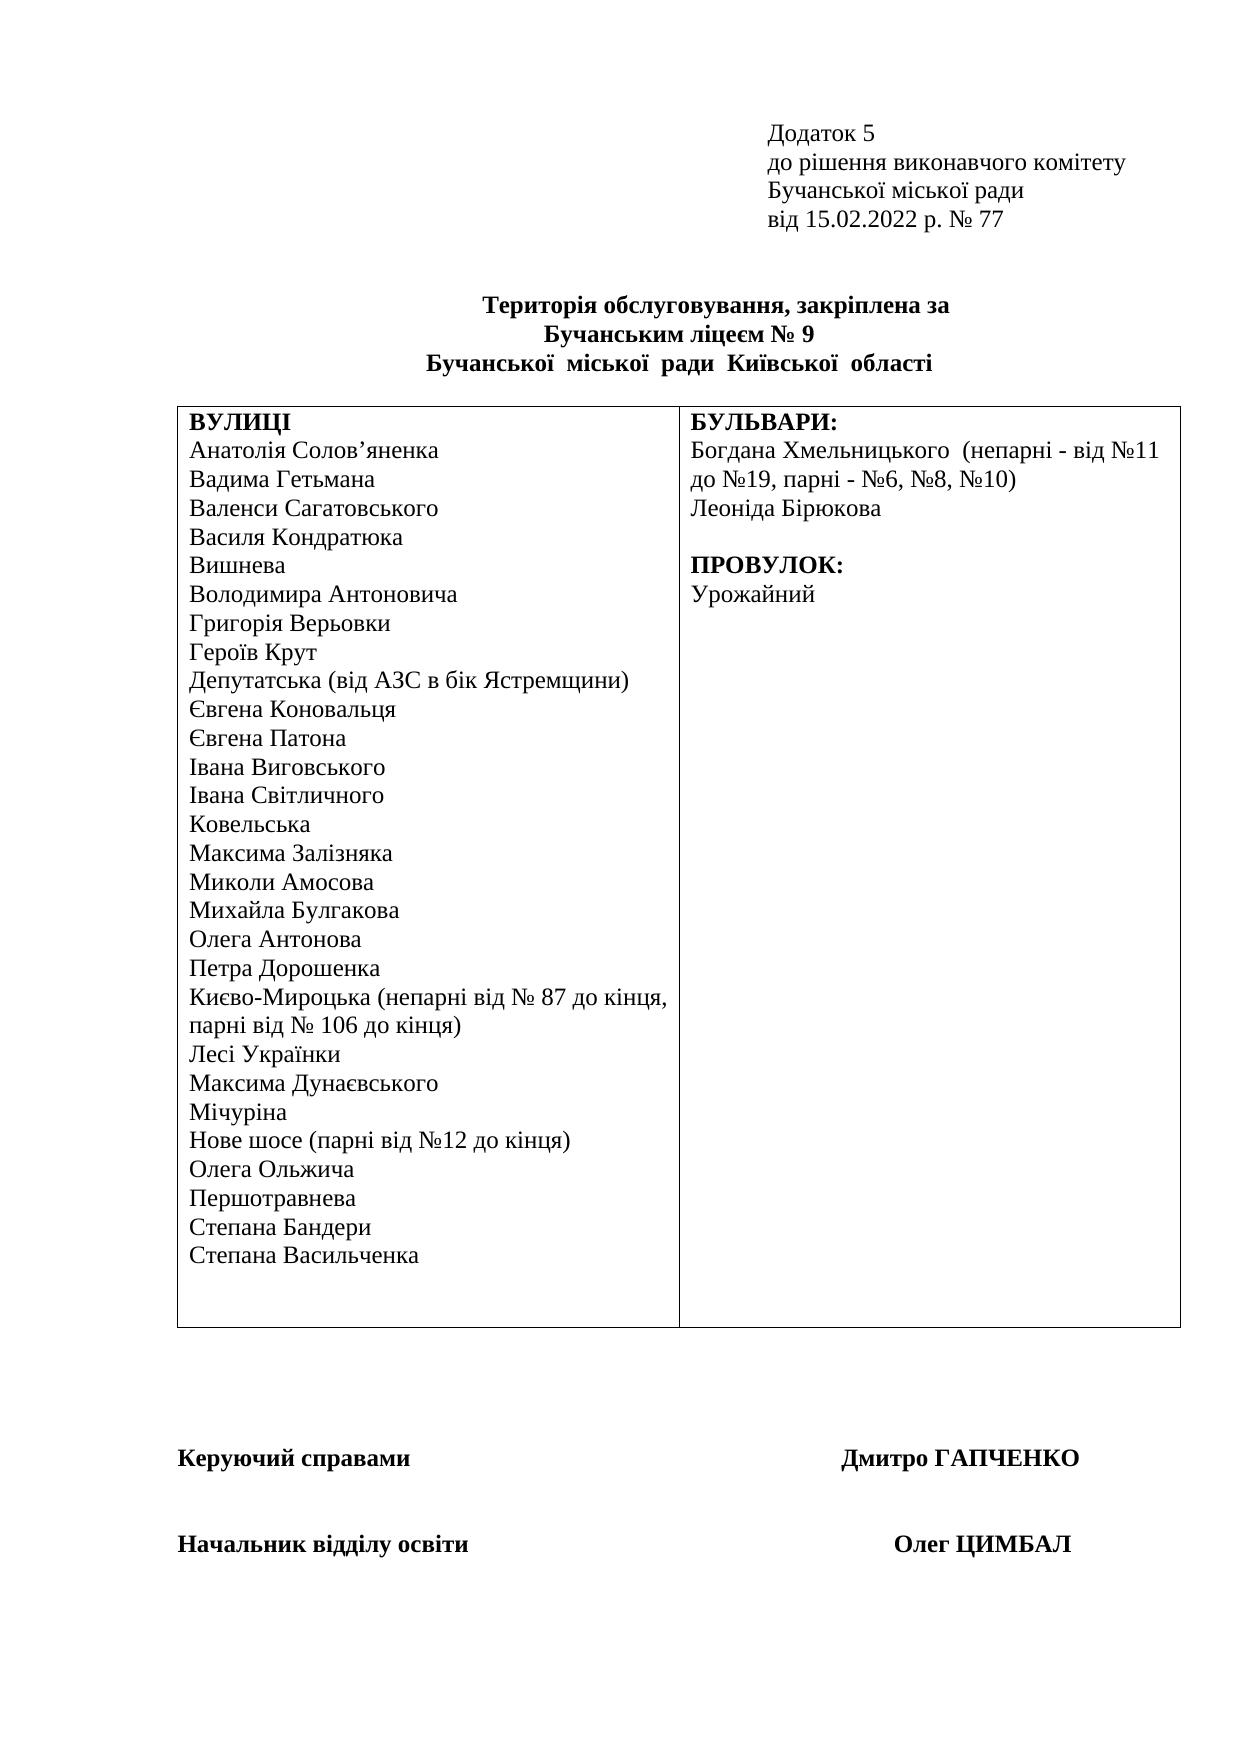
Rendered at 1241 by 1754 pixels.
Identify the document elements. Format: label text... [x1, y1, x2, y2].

text Бучанської міської ради Київської області [177, 348, 1181, 377]
text Територія обслуговування, закріплена за [177, 291, 1181, 319]
text Начальник відділу освіти Олег ЦИМБАЛ [177, 1529, 1181, 1558]
text Бучанським ліцеєм № 9 [177, 319, 1181, 348]
text Керуючий справами Дмитро ГАПЧЕНКО [177, 1443, 1181, 1471]
text Додаток 5 до рішення виконавчого комітету [767, 118, 1181, 176]
table_header ВУЛИЦІ Анатолія Солов’яненка Вадима Гетьмана Валенси Сагатовського Василя Кондратюка Вишнева Володимира Антоновича Григорія Верьовки Героїв Крут Депутатська (від АЗС в бік Ястремщини) Євгена Коновальця Євгена Патона Івана Виговського Івана Світличного Ковельська Максима Залізняка Миколи Амосова Михайла Булгакова Олега Антонова Петра Дорошенка Києво-Мироцька (непарні від № 87 до кінця, парні від № 106 до кінця) Лесі Українки Максима Дунаєвського Мічуріна Нове шосе (парні від №12 до кінця) Олега Ольжича Першотравнева Степана Бандери Степана Васильченка [178, 407, 679, 1327]
table_header БУЛЬВАРИ: Богдана Хмельницького (непарні - від №11 до №19, парні - №6, №8, №10) Леоніда Бірюкова ПРОВУЛОК: Урожайний [680, 407, 1180, 1327]
text від 15.02.2022 р. № 77 [177, 204, 1181, 233]
text Бучанської міської ради [767, 176, 1181, 204]
